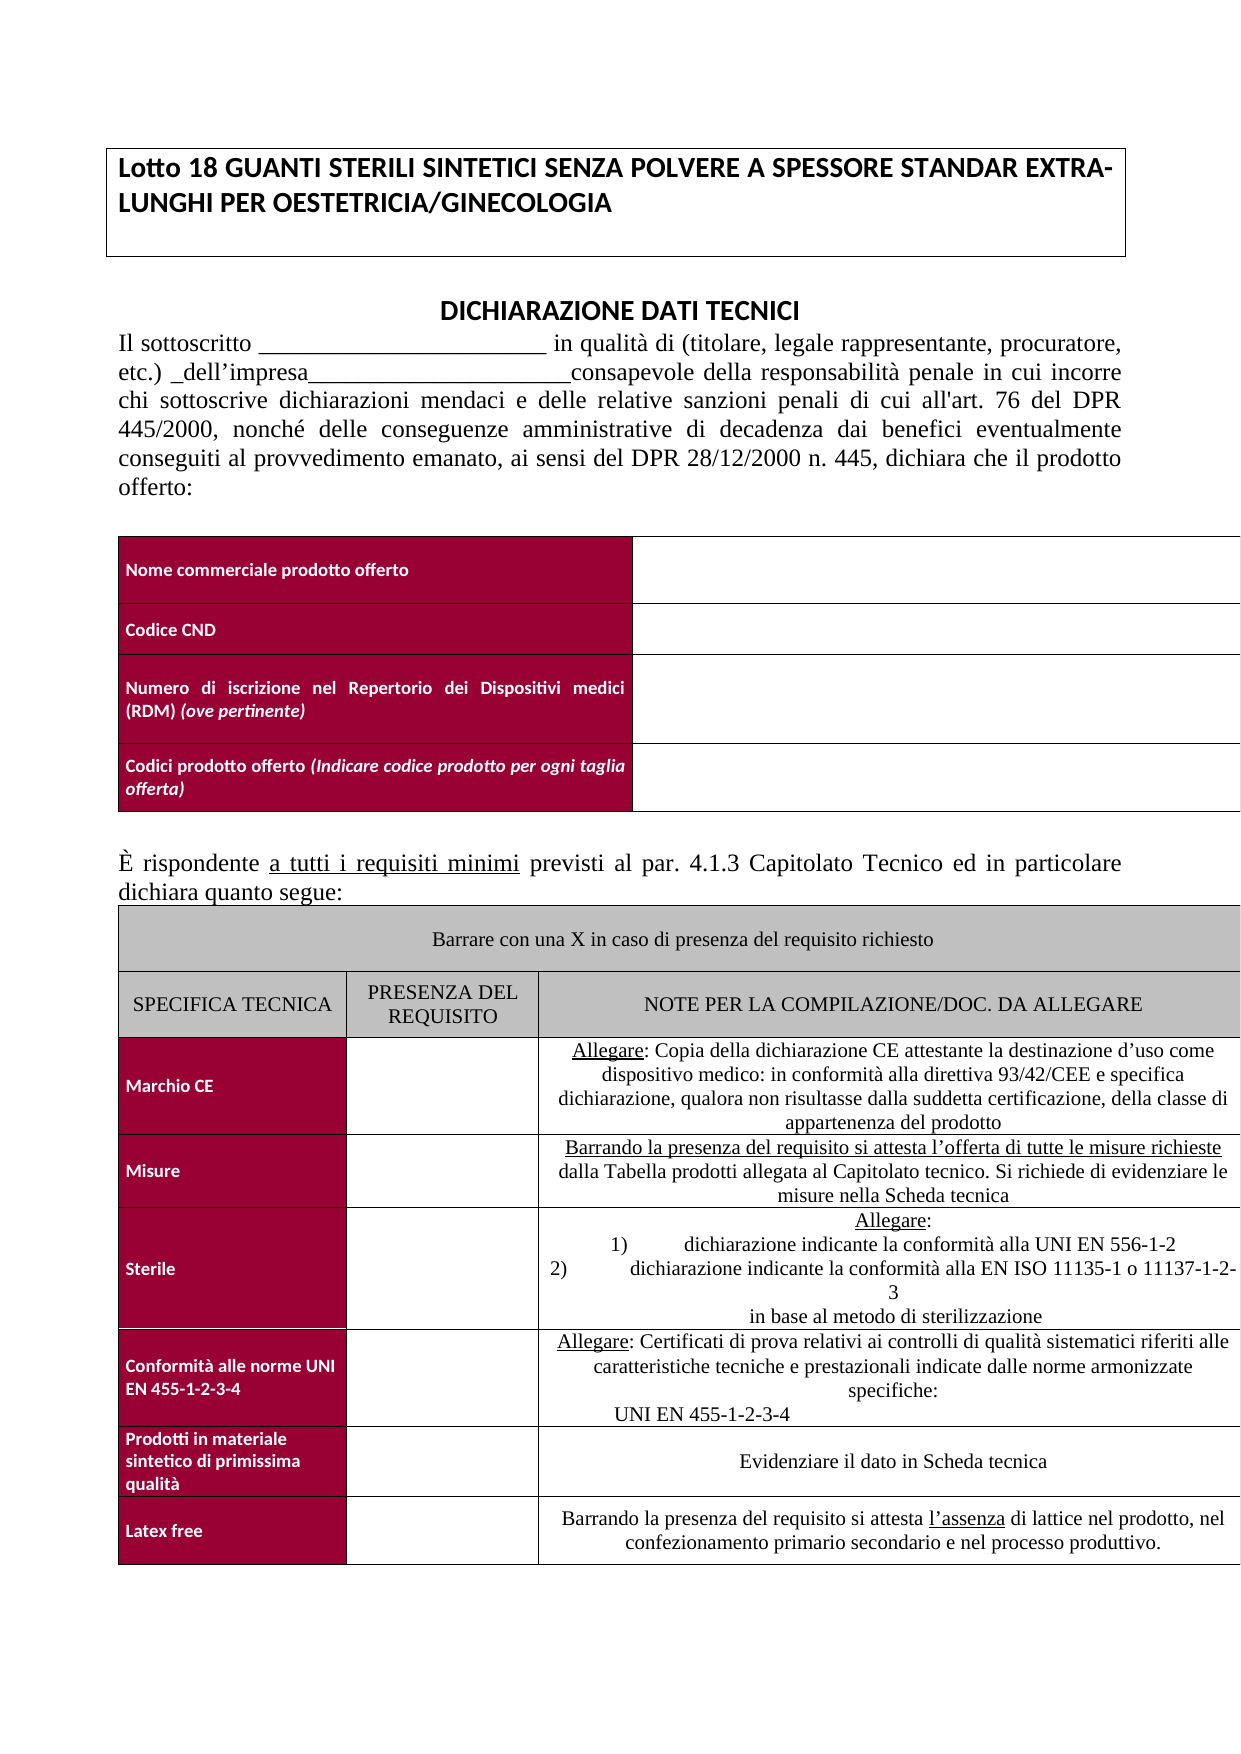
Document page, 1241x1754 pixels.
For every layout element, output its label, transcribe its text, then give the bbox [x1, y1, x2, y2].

table_cell [347, 1497, 538, 1564]
table_cell [347, 1038, 538, 1134]
table_cell [633, 744, 1240, 811]
table_cell Codice CND [119, 604, 632, 654]
text Il sottoscritto _______________________ in qualità di (titolare, legale rappresentante, procuratore, etc.) _dell’impresa_____________________consapevole della responsabilità penale in cui incorre chi sottoscrive dichiarazioni mendaci e delle relative sanzioni penali di cui all'art. 76 del DPR 445/2000, nonché delle conseguenze amministrative di decadenza dai benefici eventualmente conseguiti al provvedimento emanato, ai sensi del DPR 28/12/2000 n. 445, dichiara che il prodotto offerto: [118, 328, 1122, 500]
table_cell [633, 655, 1240, 743]
table_cell Misure [119, 1135, 346, 1207]
table_cell Allegare: Copia della dichiarazione CE attestante la destinazione d’uso come dispositivo medico: in conformità alla direttiva 93/42/CEE e specifica dichiarazione, qualora non risultasse dalla suddetta certificazione, della classe di appartenenza del prodotto [539, 1038, 1240, 1134]
table_header [633, 537, 1240, 603]
text È rispondente a tutti i requisiti minimi previsti al par. 4.1.3 Capitolato Tecnico ed in particolare dichiara quanto segue: [118, 848, 1122, 905]
table_cell Evidenziare il dato in Scheda tecnica [539, 1427, 1240, 1496]
table_cell Latex free [119, 1497, 346, 1564]
table_header Lotto 18 GUANTI STERILI SINTETICI SENZA POLVERE A SPESSORE STANDAR EXTRA-LUNGHI PER OESTETRICIA/GINECOLOGIA [107, 149, 1125, 256]
table_cell Numero di iscrizione nel Repertorio dei Dispositivi medici (RDM) (ove pertinente) [119, 655, 632, 743]
table_cell Marchio CE [119, 1038, 346, 1134]
table_cell [347, 1330, 538, 1426]
table_cell Sterile [119, 1208, 346, 1328]
table_header Barrare con una X in caso di presenza del requisito richiesto [119, 906, 1240, 971]
table_cell [633, 604, 1240, 654]
table_cell Conformità alle norme UNI EN 455-1-2-3-4 [119, 1330, 346, 1426]
table_cell PRESENZA DEL REQUISITO [347, 972, 538, 1037]
text DICHIARAZIONE DATI TECNICI [118, 292, 1122, 328]
table_cell SPECIFICA TECNICA [119, 972, 346, 1037]
table_cell Barrando la presenza del requisito si attesta l’assenza di lattice nel prodotto, nel confezionamento primario secondario e nel processo produttivo. [539, 1497, 1240, 1564]
table_cell [347, 1135, 538, 1207]
table_cell [347, 1208, 538, 1328]
table_cell Barrando la presenza del requisito si attesta l’offerta di tutte le misure richieste dalla Tabella prodotti allegata al Capitolato tecnico. Si richiede di evidenziare le misure nella Scheda tecnica [539, 1135, 1240, 1207]
table_cell Allegare: Certificati di prova relativi ai controlli di qualità sistematici riferiti alle caratteristiche tecniche e prestazionali indicate dalle norme armonizzate specifiche: UNI EN 455-1-2-3-4 [539, 1330, 1240, 1426]
table_cell Prodotti in materiale sintetico di primissima qualità [119, 1427, 346, 1496]
table_header Nome commerciale prodotto offerto [119, 537, 632, 603]
table_cell [347, 1427, 538, 1496]
table_cell Codici prodotto offerto (Indicare codice prodotto per ogni taglia offerta) [119, 744, 632, 811]
table_cell NOTE PER LA COMPILAZIONE/DOC. DA ALLEGARE [539, 972, 1240, 1037]
